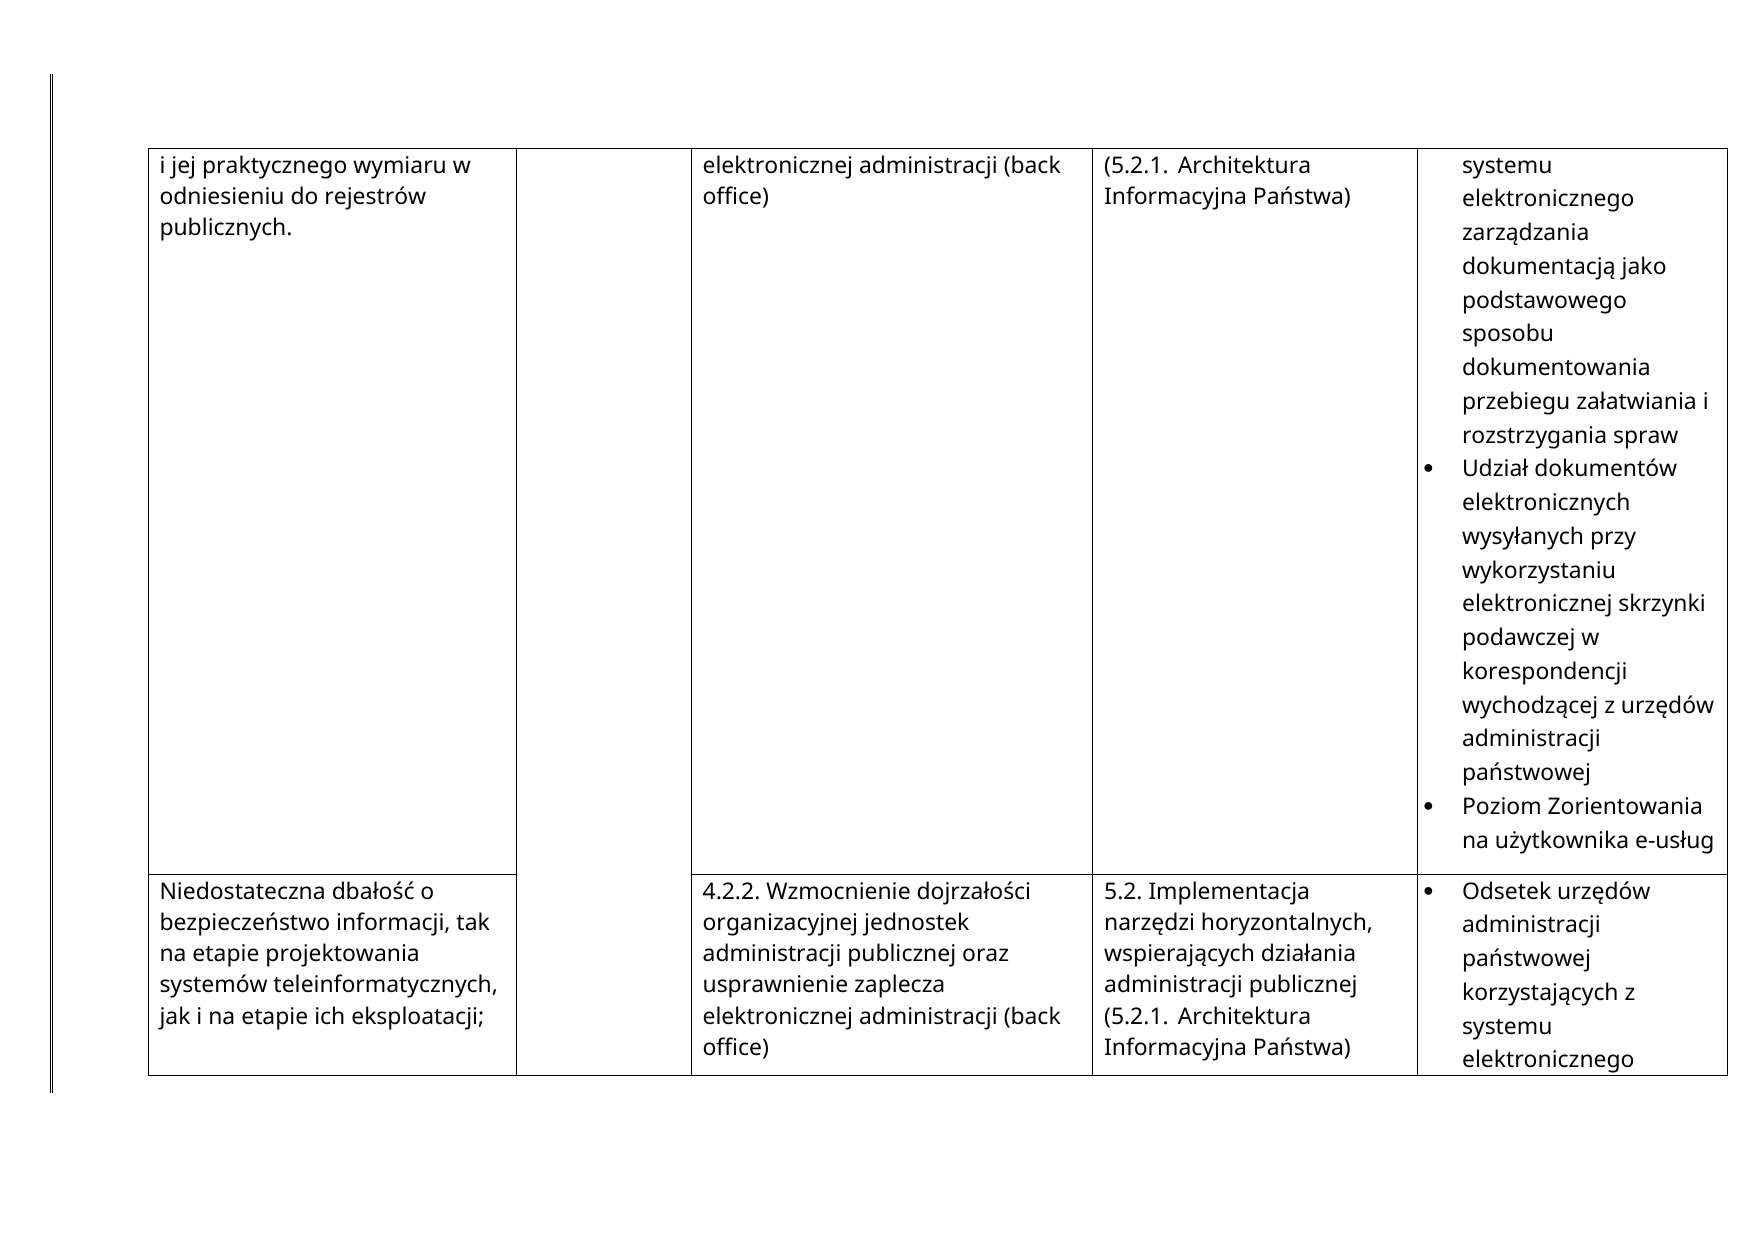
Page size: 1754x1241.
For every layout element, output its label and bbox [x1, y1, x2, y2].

table_cell [1418, 149, 1727, 874]
table_cell [1093, 875, 1417, 1075]
table_cell [1093, 149, 1417, 874]
table_cell [1418, 875, 1727, 1075]
table_cell [692, 875, 1092, 1075]
table_cell [692, 149, 1092, 874]
table_cell [149, 875, 516, 1075]
table_cell [149, 149, 516, 874]
